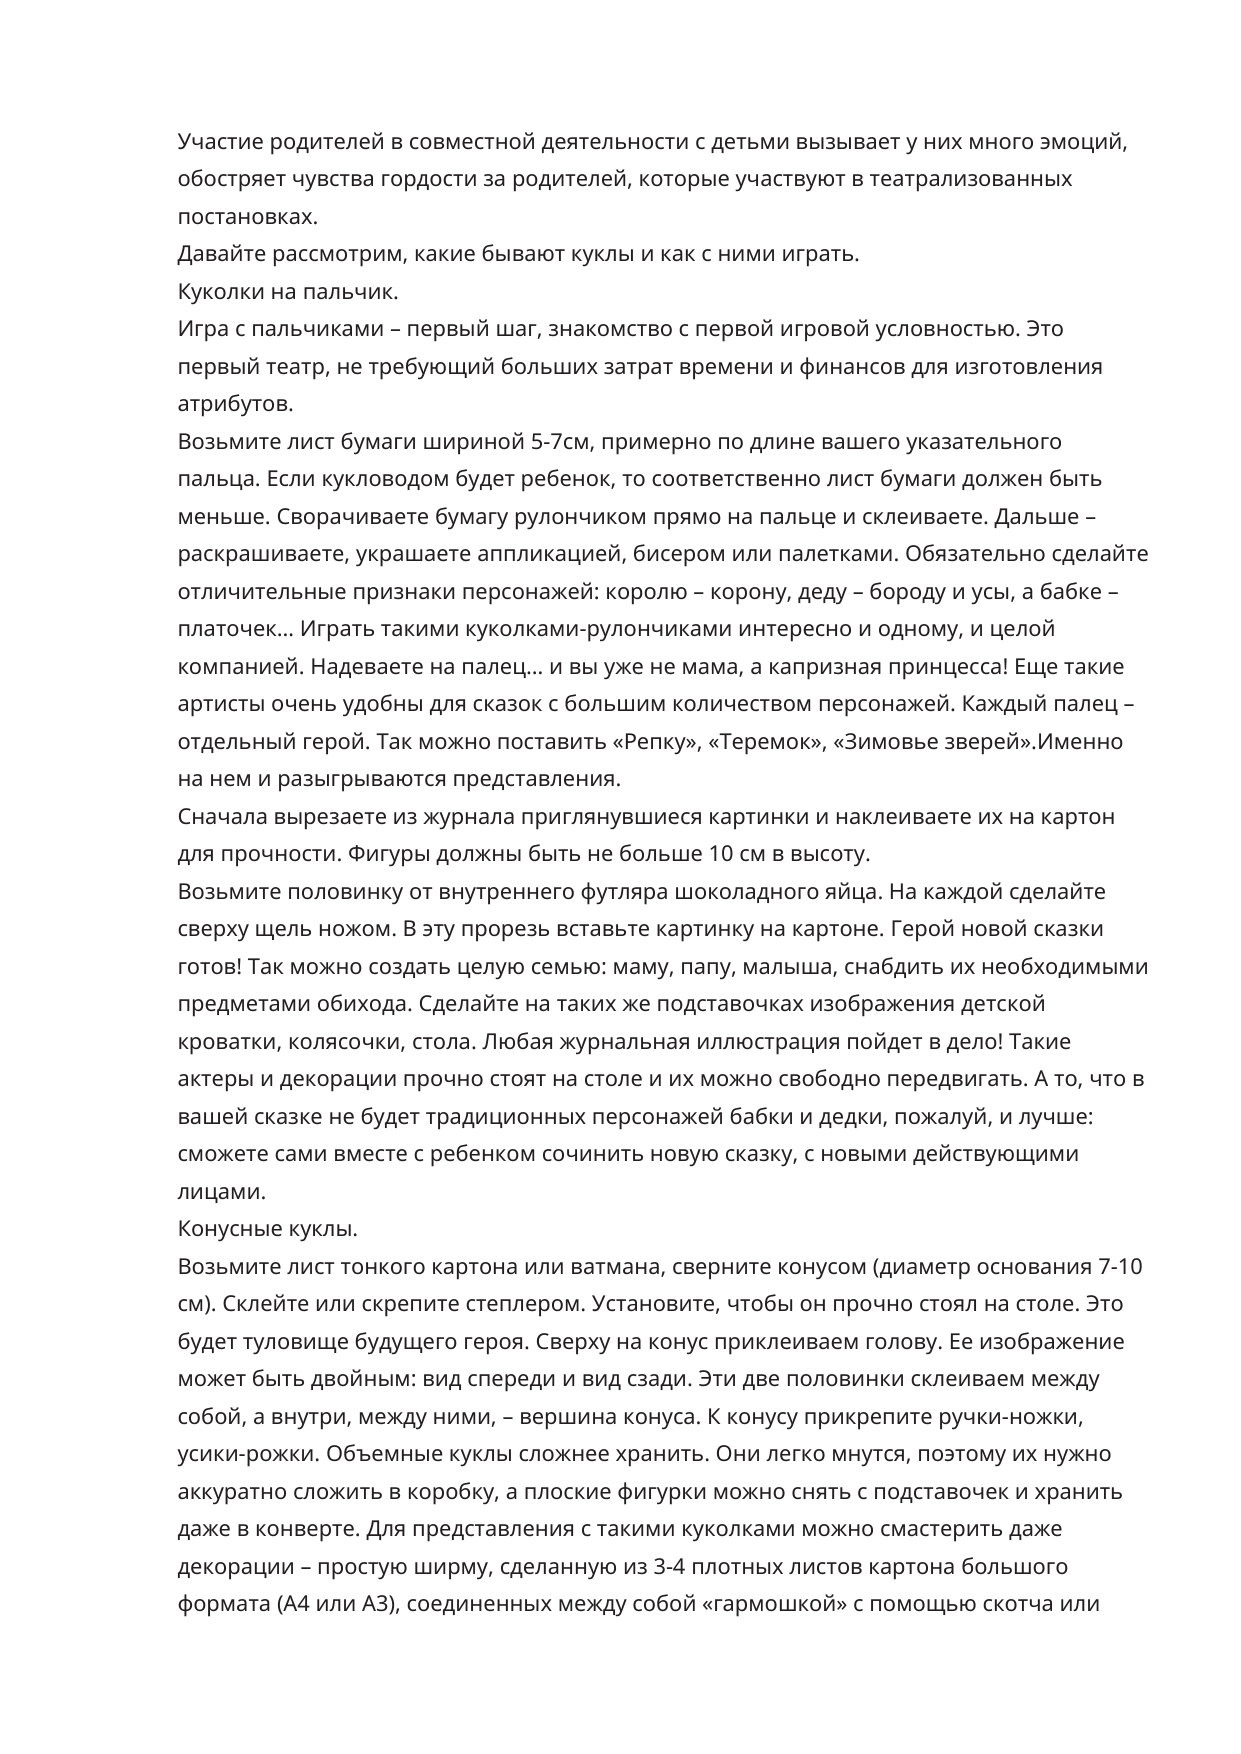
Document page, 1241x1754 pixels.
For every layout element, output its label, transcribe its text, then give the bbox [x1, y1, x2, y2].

text Игра с пальчиками – первый шаг, знакомство с первой игровой условностью. Это первый театр, не требующий больших затрат времени и финансов для изготовления атрибутов. [177, 306, 1152, 418]
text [177, 1243, 1152, 1618]
text Давайте рассмотрим, какие бывают куклы и как с ними играть. [177, 231, 1152, 268]
text Участие родителей в совместной деятельности с детьми вызывает у них много эмоций, обостряет чувства гордости за родителей, которые участвуют в театрализованных постановках. [177, 118, 1152, 231]
text Сначала вырезаете из журнала приглянувшиеся картинки и наклеиваете их на картон для прочности. Фигуры должны быть не больше 10 см в высоту. [177, 793, 1152, 868]
text Куколки на пальчик. [177, 268, 1152, 306]
text Возьмите лист бумаги шириной 5-7см, примерно по длине вашего указательного пальца. Если кукловодом будет ребенок, то соответственно лист бумаги должен быть меньше. Сворачиваете бумагу рулончиком прямо на пальце и склеиваете. Дальше – раскрашиваете, украшаете аппликацией, бисером или палетками. Обязательно сделайте отличительные признаки персонажей: королю – корону, деду – бороду и усы, а бабке – платочек… Играть такими куколками-рулончиками интересно и одному, и целой компанией. Надеваете на палец… и вы уже не мама, а капризная принцесса! Еще такие артисты очень удобны для сказок с большим количеством персонажей. Каждый палец – отдельный герой. Так можно поставить «Репку», «Теремок», «Зимовье зверей».Именно на нем и разыгрываются представления. [177, 418, 1152, 793]
text Конусные куклы. [177, 1206, 1152, 1243]
text Возьмите половинку от внутреннего футляра шоколадного яйца. На каждой сделайте сверху щель ножом. В эту прорезь вставьте картинку на картоне. Герой новой сказки готов! Так можно создать целую семью: маму, папу, малыша, снабдить их необходимыми предметами обихода. Сделайте на таких же подставочках изображения детской кроватки, колясочки, стола. Любая журнальная иллюстрация пойдет в дело! Такие актеры и декорации прочно стоят на столе и их можно свободно передвигать. А то, что в вашей сказке не будет традиционных персонажей бабки и дедки, пожалуй, и лучше: сможете сами вместе с ребенком сочинить новую сказку, с новыми действующими лицами. [177, 868, 1152, 1206]
